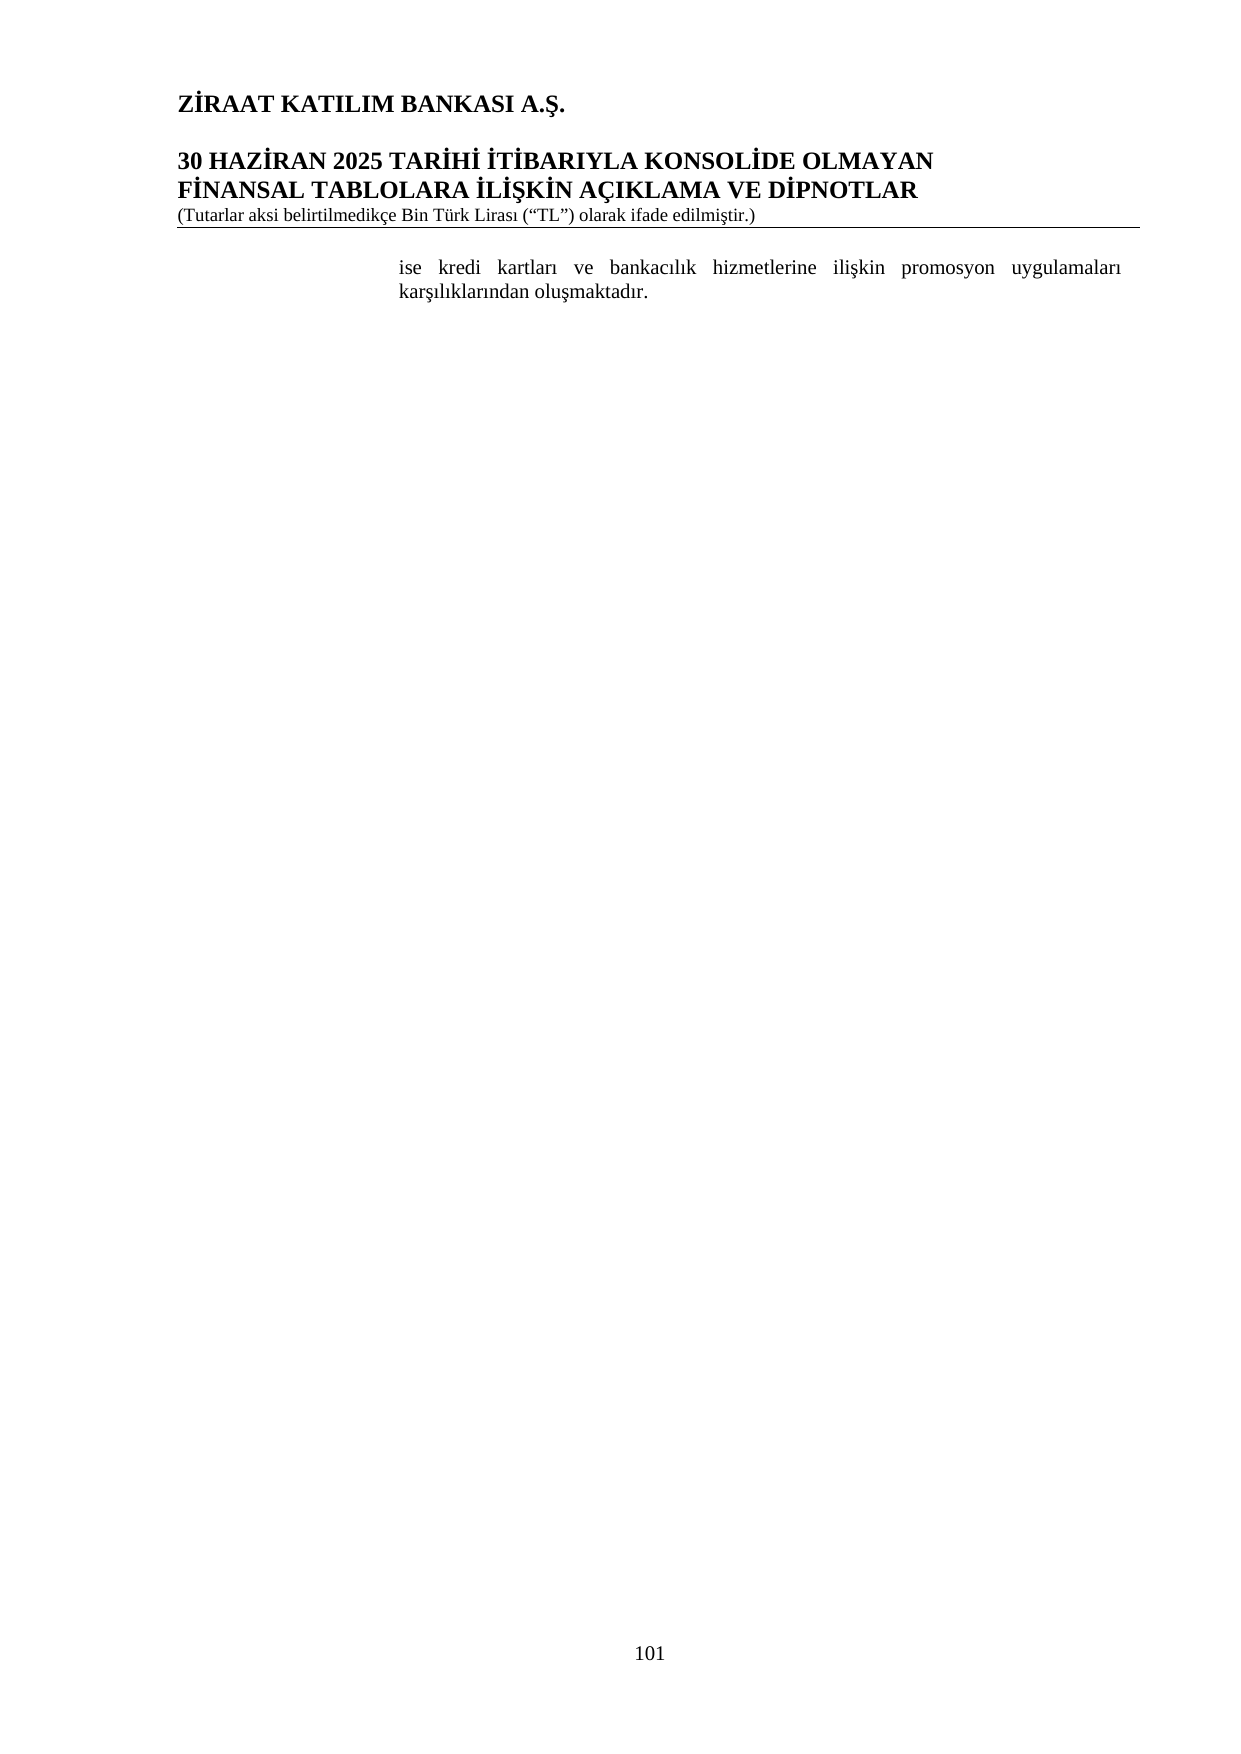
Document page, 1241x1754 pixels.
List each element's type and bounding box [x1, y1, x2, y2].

text [399, 255, 1122, 303]
